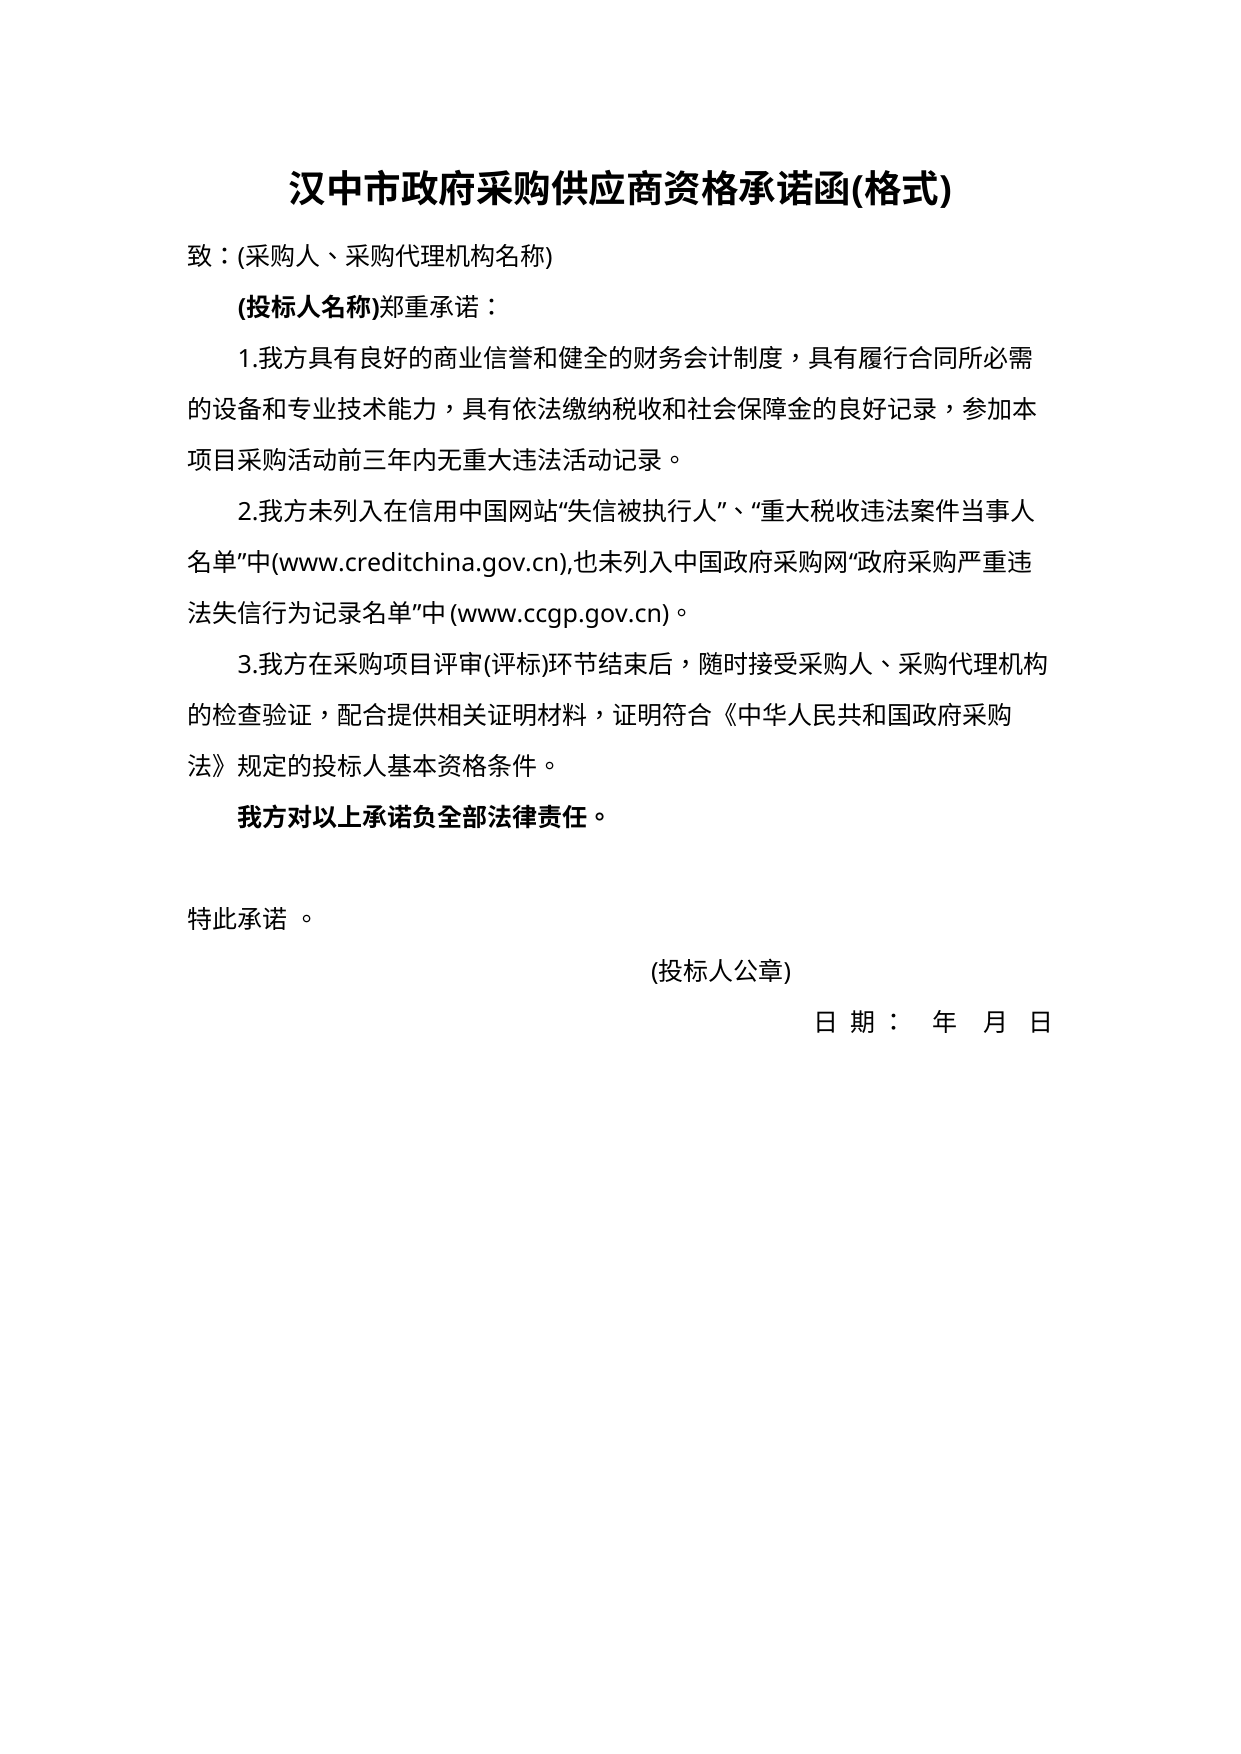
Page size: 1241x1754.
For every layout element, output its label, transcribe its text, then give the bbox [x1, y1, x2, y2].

text 1.我方具有良好的商业信誉和健全的财务会计制度，具有履行合同所必需的设备和专业技术能力，具有依法缴纳税收和社会保障金的良好记录，参加本项目采购活动前三年内无重大违法活动记录。 [187, 341, 1053, 477]
text 2.我方未列入在信用中国网站“失信被执行人”、“重大税收违法案件当事人名单”中(www.creditchina.gov.cn),也未列入中国政府采购网“政府采购严重违法失信行为记录名单”中 (www.ccgp.gov.cn)。 [187, 494, 1053, 630]
text 汉中市政府采购供应商资格承诺函(格式) [187, 162, 1053, 213]
text 致：(采购人、采购代理机构名称) [187, 238, 1053, 273]
text (投标人名称)郑重承诺： [187, 289, 1053, 324]
text 日 期 ： 年 月 日 [187, 1004, 1053, 1038]
text 3.我方在采购项目评审(评标)环节结束后，随时接受采购人、采购代理机构的检查验证，配合提供相关证明材料，证明符合《中华人民共和国政府采购法》规定的投标人基本资格条件。 [187, 647, 1053, 783]
text (投标人公章) [187, 953, 1053, 987]
text 我方对以上承诺负全部法律责任。 [187, 800, 1053, 834]
text 特此承诺 。 [187, 902, 1053, 936]
